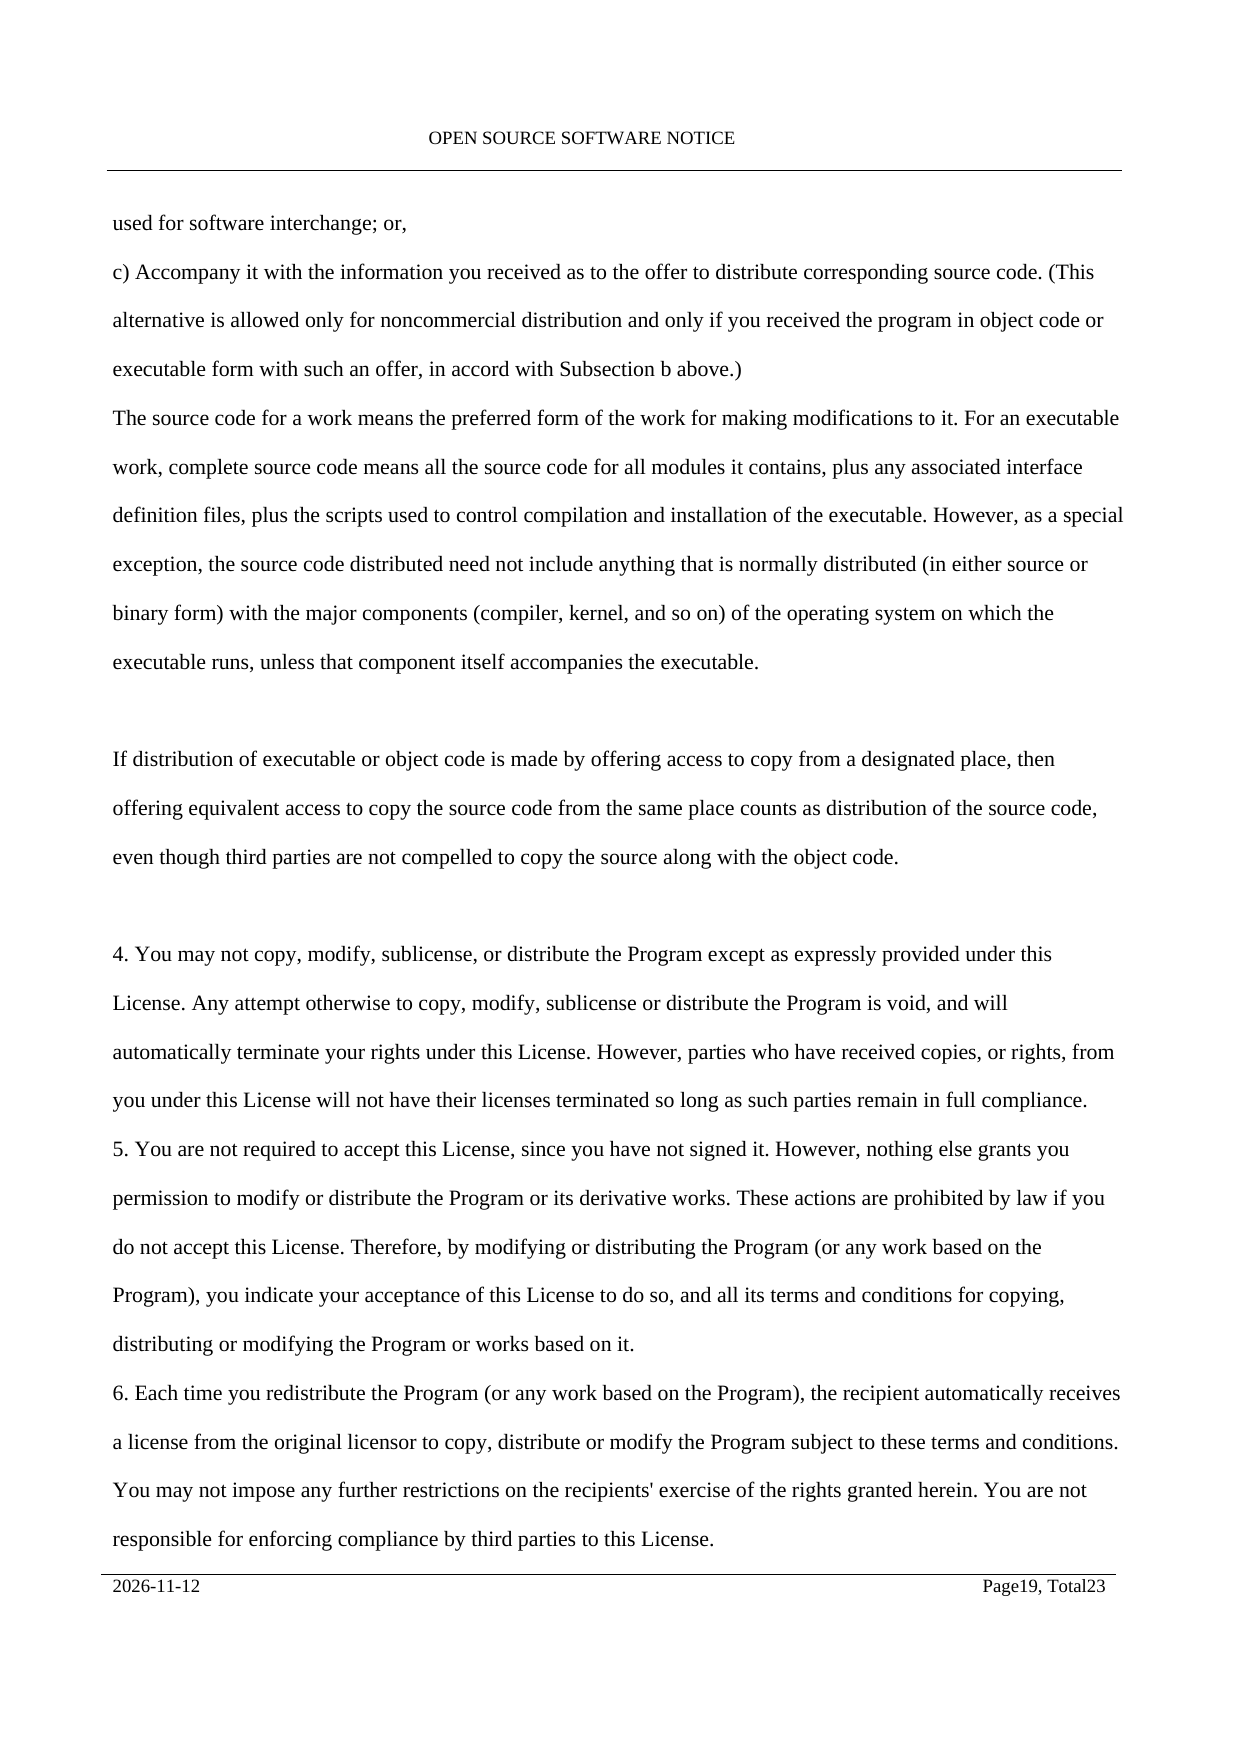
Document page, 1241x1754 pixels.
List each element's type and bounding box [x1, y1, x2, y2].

text [112, 206, 1128, 1555]
